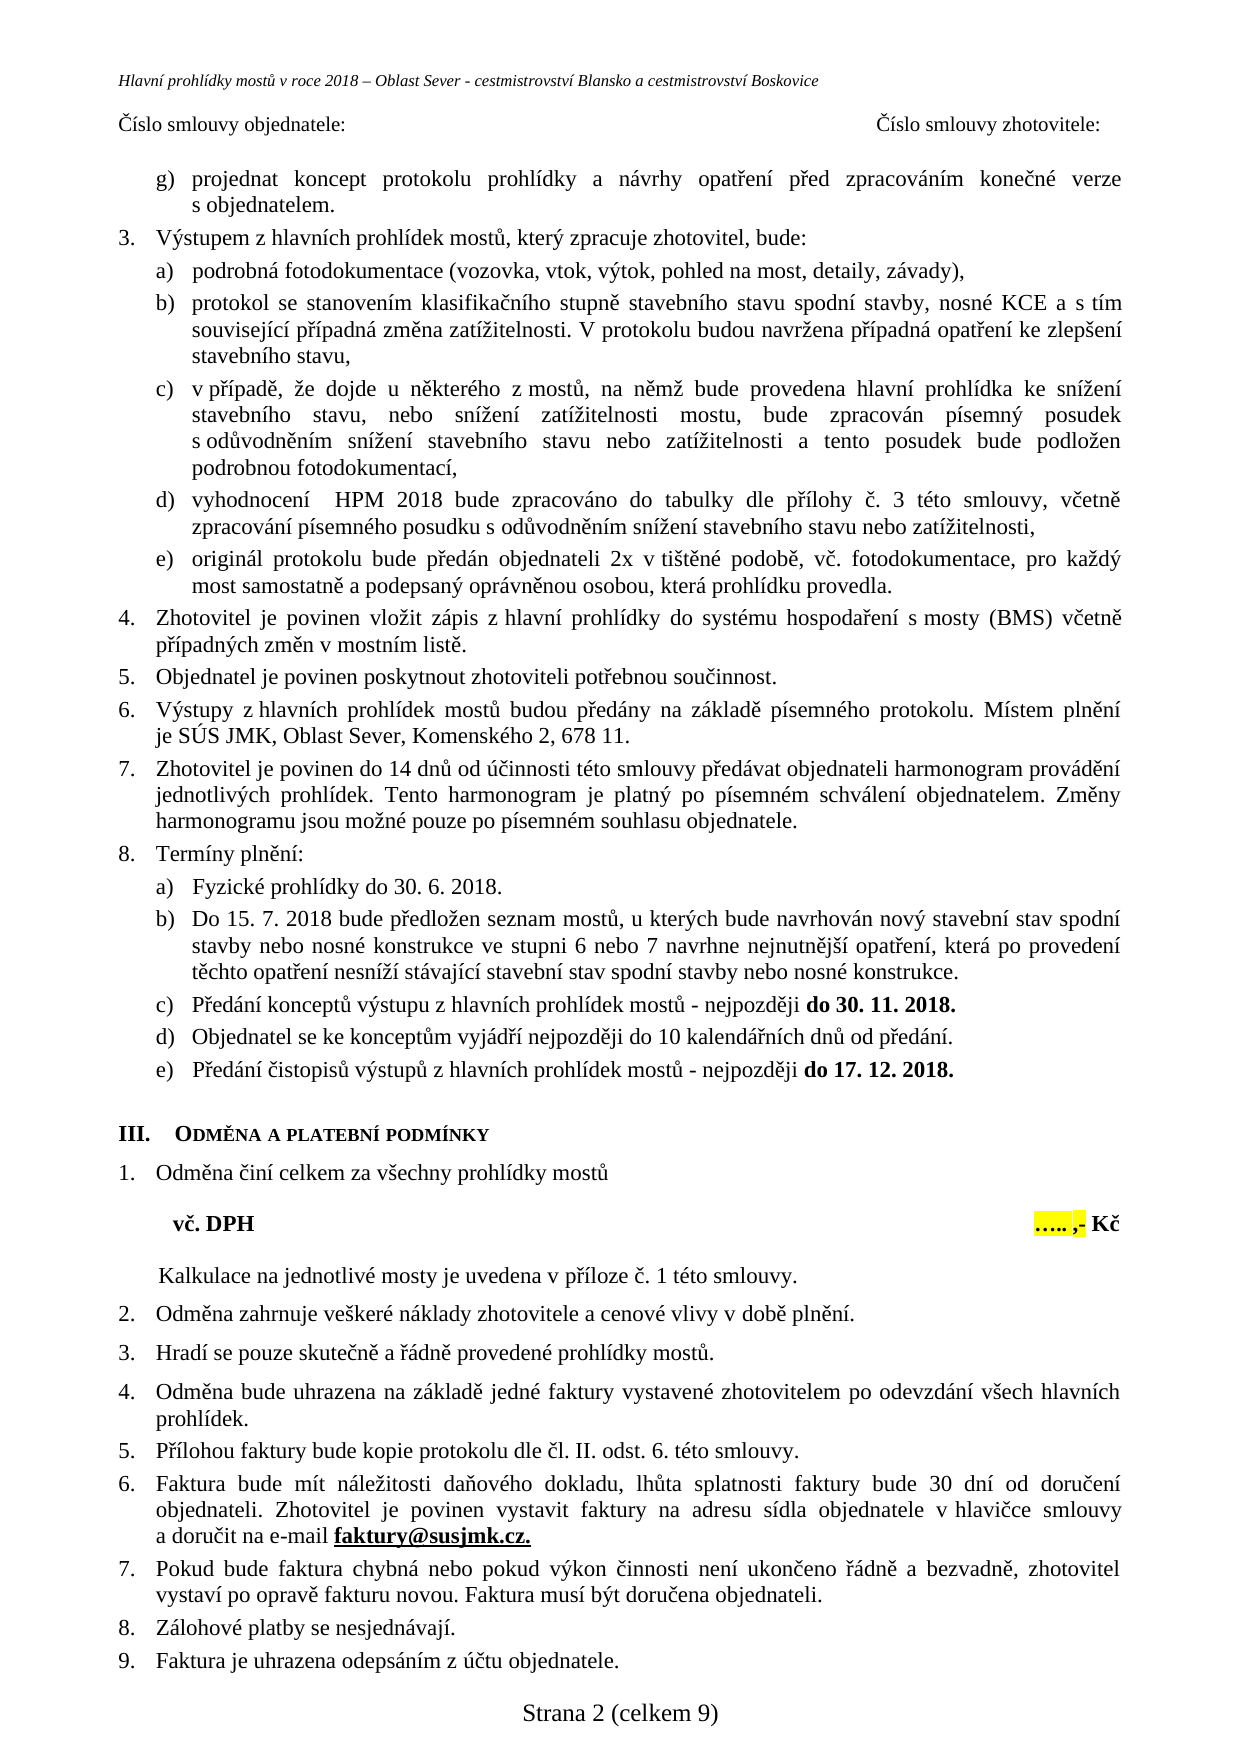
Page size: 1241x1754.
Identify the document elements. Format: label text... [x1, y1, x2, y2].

list Odměna a platební podmínky [118, 1120, 1122, 1146]
text c) v případě, že dojde u některého z mostů, na němž bude provedena hlavní prohlídka ke snížení stavebního stavu, nebo snížení zatížitelnosti mostu, bude zpracován písemný posudek s odůvodněním snížení stavebního stavu nebo zatížitelnosti a tento posudek bude podložen podrobnou fotodokumentací, [156, 375, 1122, 480]
text a) podrobná fotodokumentace (vozovka, vtok, výtok, pohled na most, detaily, závady), [118, 257, 1122, 283]
text d) vyhodnocení HPM 2018 bude zpracováno do tabulky dle přílohy č. 3 této smlouvy, včetně zpracování písemného posudku s odůvodněním snížení stavebního stavu nebo zatížitelnosti, [156, 486, 1122, 539]
text b) protokol se stanovením klasifikačního stupně stavebního stavu spodní stavby, nosné KCE a s tím související případná změna zatížitelnosti. V protokolu budou navržena případná opatření ke zlepšení stavebního stavu, [156, 289, 1122, 368]
table_header ….. ,- Kč [838, 1198, 1131, 1249]
list Přílohou faktury bude kopie protokolu dle čl. II. odst. 6. této smlouvy. [118, 1437, 1122, 1463]
text b) Do 15. 7. 2018 bude předložen seznam mostů, u kterých bude navrhován nový stavební stav spodní stavby nebo nosné konstrukce ve stupni 6 nebo 7 navrhne nejnutnější opatření, která po provedení těchto opatření nesníží stávající stavební stav spodní stavby nebo nosné konstrukce. [156, 905, 1122, 984]
list Odměna zahrnuje veškeré náklady zhotovitele a cenové vlivy v době plnění. [118, 1301, 1122, 1327]
text e) originál protokolu bude předán objednateli 2x v tištěné podobě, vč. fotodokumentace, pro každý most samostatně a podepsaný oprávněnou osobou, která prohlídku provedla. [156, 545, 1122, 598]
text a) Fyzické prohlídky do 30. 6. 2018. [118, 873, 1122, 899]
list Odměna činí celkem za všechny prohlídky mostů [118, 1159, 1122, 1185]
text e) Předání čistopisů výstupů z hlavních prohlídek mostů - nejpozději do 17. 12. 2018. [118, 1056, 1122, 1082]
list Výstupem z hlavních prohlídek mostů, který zpracuje zhotovitel, bude: [118, 224, 1122, 251]
list Faktura je uhrazena odepsáním z účtu objednatele. [118, 1647, 1122, 1673]
list Zhotovitel je povinen vložit zápis z hlavní prohlídky do systému hospodaření s mosty (BMS) včetně případných změn v mostním listě. [118, 604, 1122, 657]
list Zhotovitel je povinen do 14 dnů od účinnosti této smlouvy předávat objednateli harmonogram provádění jednotlivých prohlídek. Tento harmonogram je platný po písemném schválení objednatelem. Změny harmonogramu jsou možné pouze po písemném souhlasu objednatele. [118, 755, 1122, 834]
list Pokud bude faktura chybná nebo pokud výkon činnosti není ukončeno řádně a bezvadně, zhotovitel vystaví po opravě fakturu novou. Faktura musí být doručena objednateli. [118, 1555, 1122, 1608]
list Výstupy z hlavních prohlídek mostů budou předány na základě písemného protokolu. Místem plnění je SÚS JMK, Oblast Sever, Komenského 2, 678 11. [118, 696, 1122, 748]
table_header vč. DPH [156, 1198, 838, 1249]
list Odměna bude uhrazena na základě jedné faktury vystavené zhotovitelem po odevzdání všech hlavních prohlídek. [118, 1378, 1122, 1431]
text d) Objednatel se ke konceptům vyjádří nejpozději do 10 kalendářních dnů od předání. [156, 1023, 1122, 1049]
text g) projednat koncept protokolu prohlídky a návrhy opatření před zpracováním konečné verze s objednatelem. [156, 165, 1122, 218]
list Hradí se pouze skutečně a řádně provedené prohlídky mostů. [118, 1339, 1122, 1366]
list Faktura bude mít náležitosti daňového dokladu, lhůta splatnosti faktury bude 30 dní od doručení objednateli. Zhotovitel je povinen vystavit faktury na adresu sídla objednatele v hlavičce smlouvy a doručit na e-mail faktury@susjmk.cz. [118, 1470, 1122, 1549]
list Termíny plnění: [118, 840, 1122, 866]
list Objednatel je povinen poskytnout zhotoviteli potřebnou součinnost. [118, 663, 1122, 689]
text Kalkulace na jednotlivé mosty je uvedena v příloze č. 1 této smlouvy. [118, 1262, 1122, 1288]
text c) Předání konceptů výstupu z hlavních prohlídek mostů - nejpozději do 30. 11. 2018. [156, 991, 1122, 1017]
list Zálohové platby se nesjednávají. [118, 1614, 1122, 1640]
